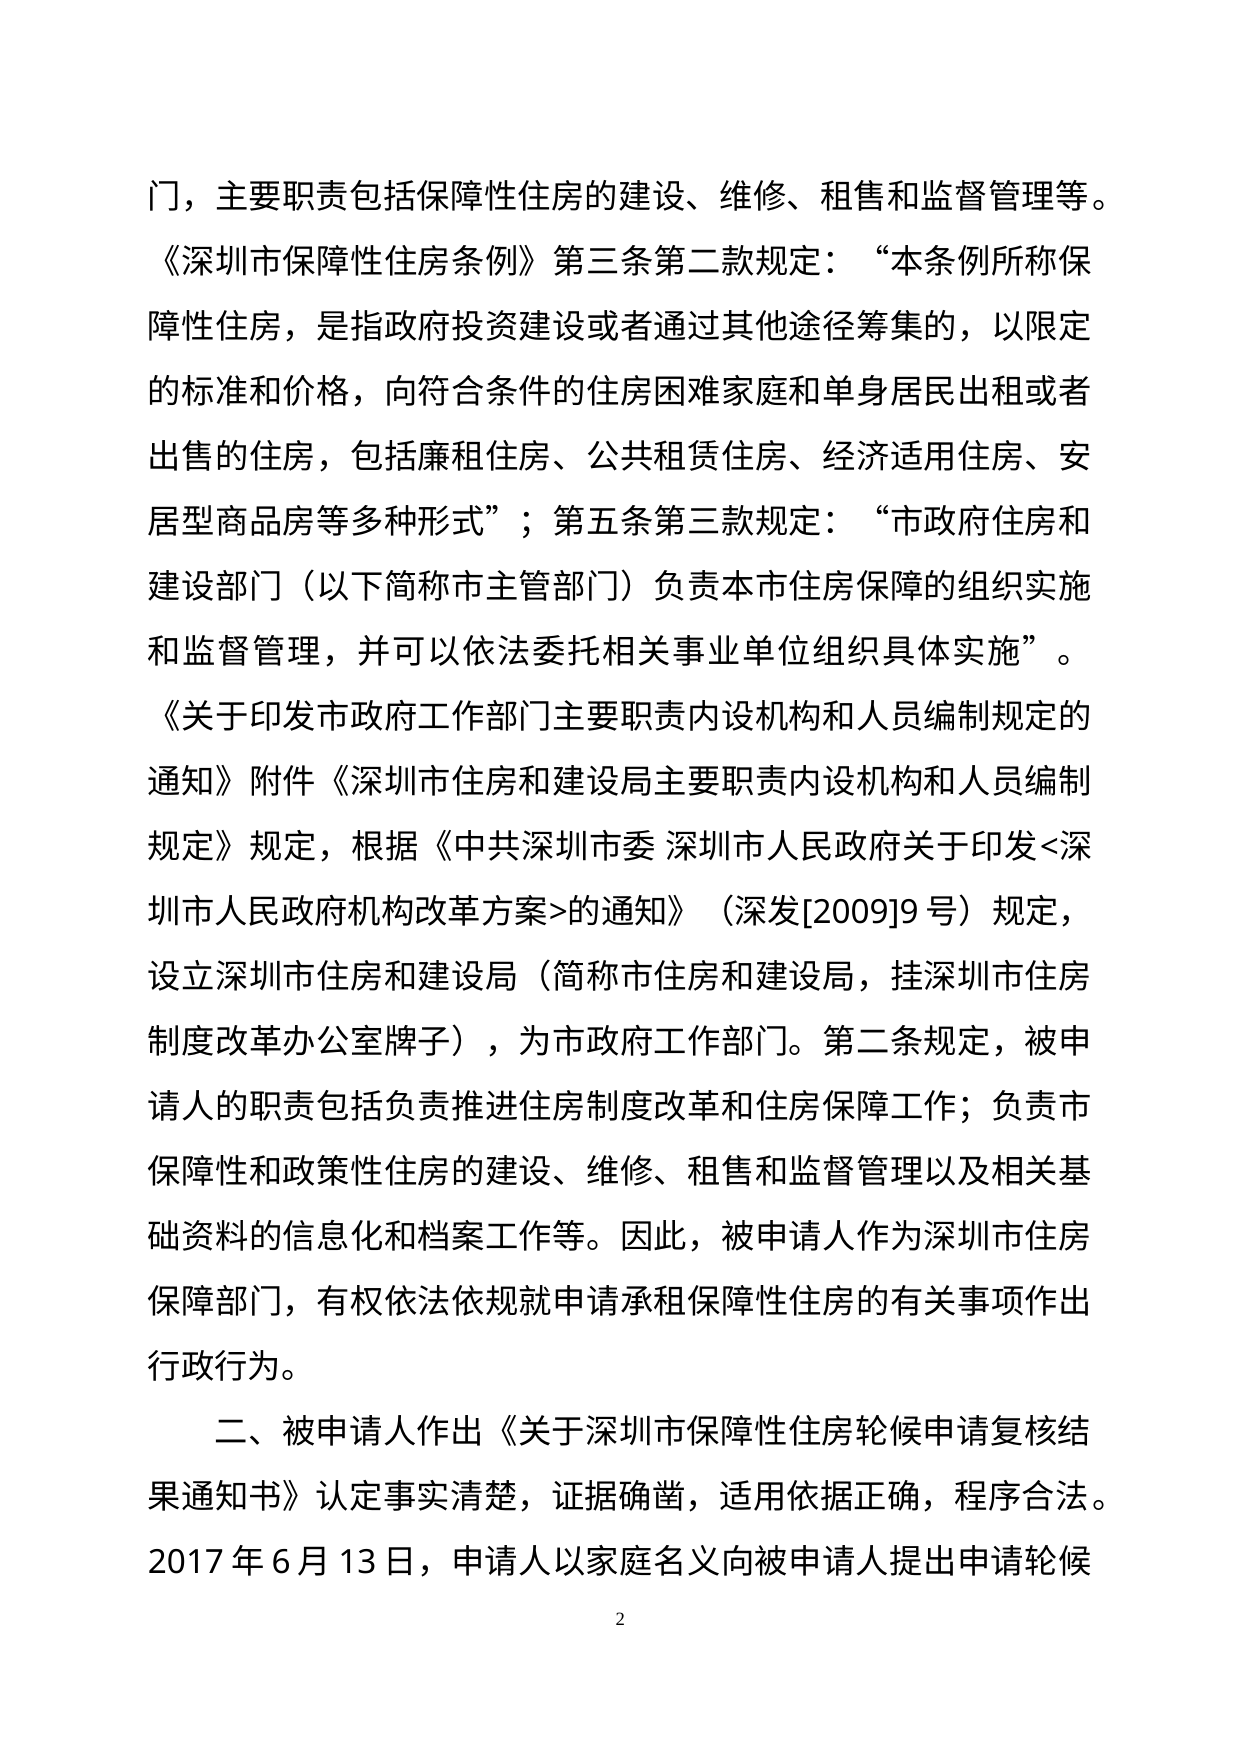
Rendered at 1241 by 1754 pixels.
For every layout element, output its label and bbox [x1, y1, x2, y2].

text [148, 162, 1092, 1397]
text [148, 1397, 1092, 1592]
